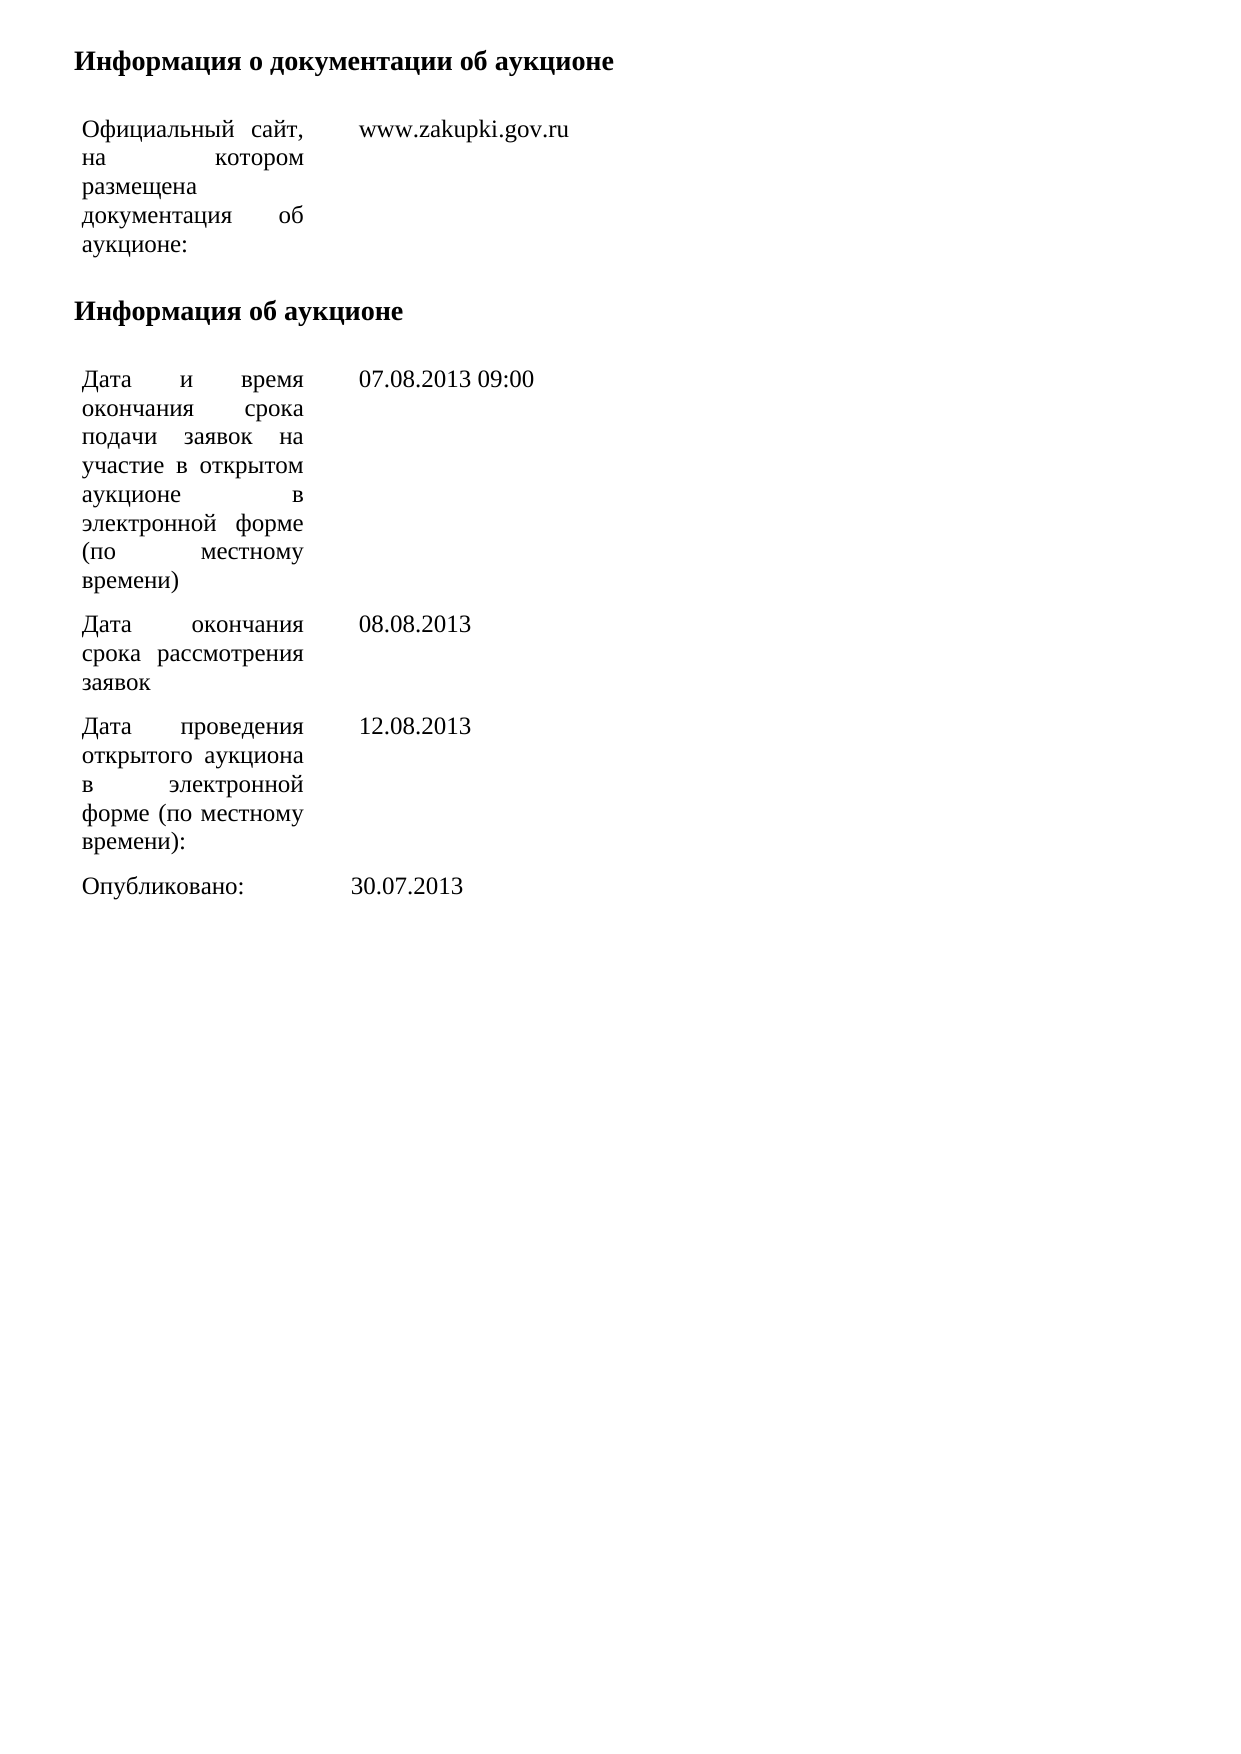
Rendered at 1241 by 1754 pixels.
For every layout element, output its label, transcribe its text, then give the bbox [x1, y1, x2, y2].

text Информация о документации об аукционе [74, 44, 1181, 77]
table_header Дата и время окончания срока подачи заявок на участие в открытом аукционе в электронной форме (по местному времени) [74, 356, 351, 602]
table_cell Дата окончания срока рассмотрения заявок [74, 602, 351, 703]
table_cell 12.08.2013 [351, 704, 1181, 863]
table_cell Дата проведения открытого аукциона в электронной форме (по местному времени): [74, 704, 351, 863]
table_header 30.07.2013 [351, 863, 1181, 907]
table_cell 08.08.2013 [351, 602, 1181, 703]
table_header 07.08.2013 09:00 [351, 356, 1181, 602]
table_header Официальный сайт, на котором размещена документация об аукционе: [74, 106, 351, 265]
table_header www.zakupki.gov.ru [351, 106, 1181, 265]
text Информация об аукционе [74, 294, 1181, 327]
table_header Опубликовано: [74, 863, 351, 907]
